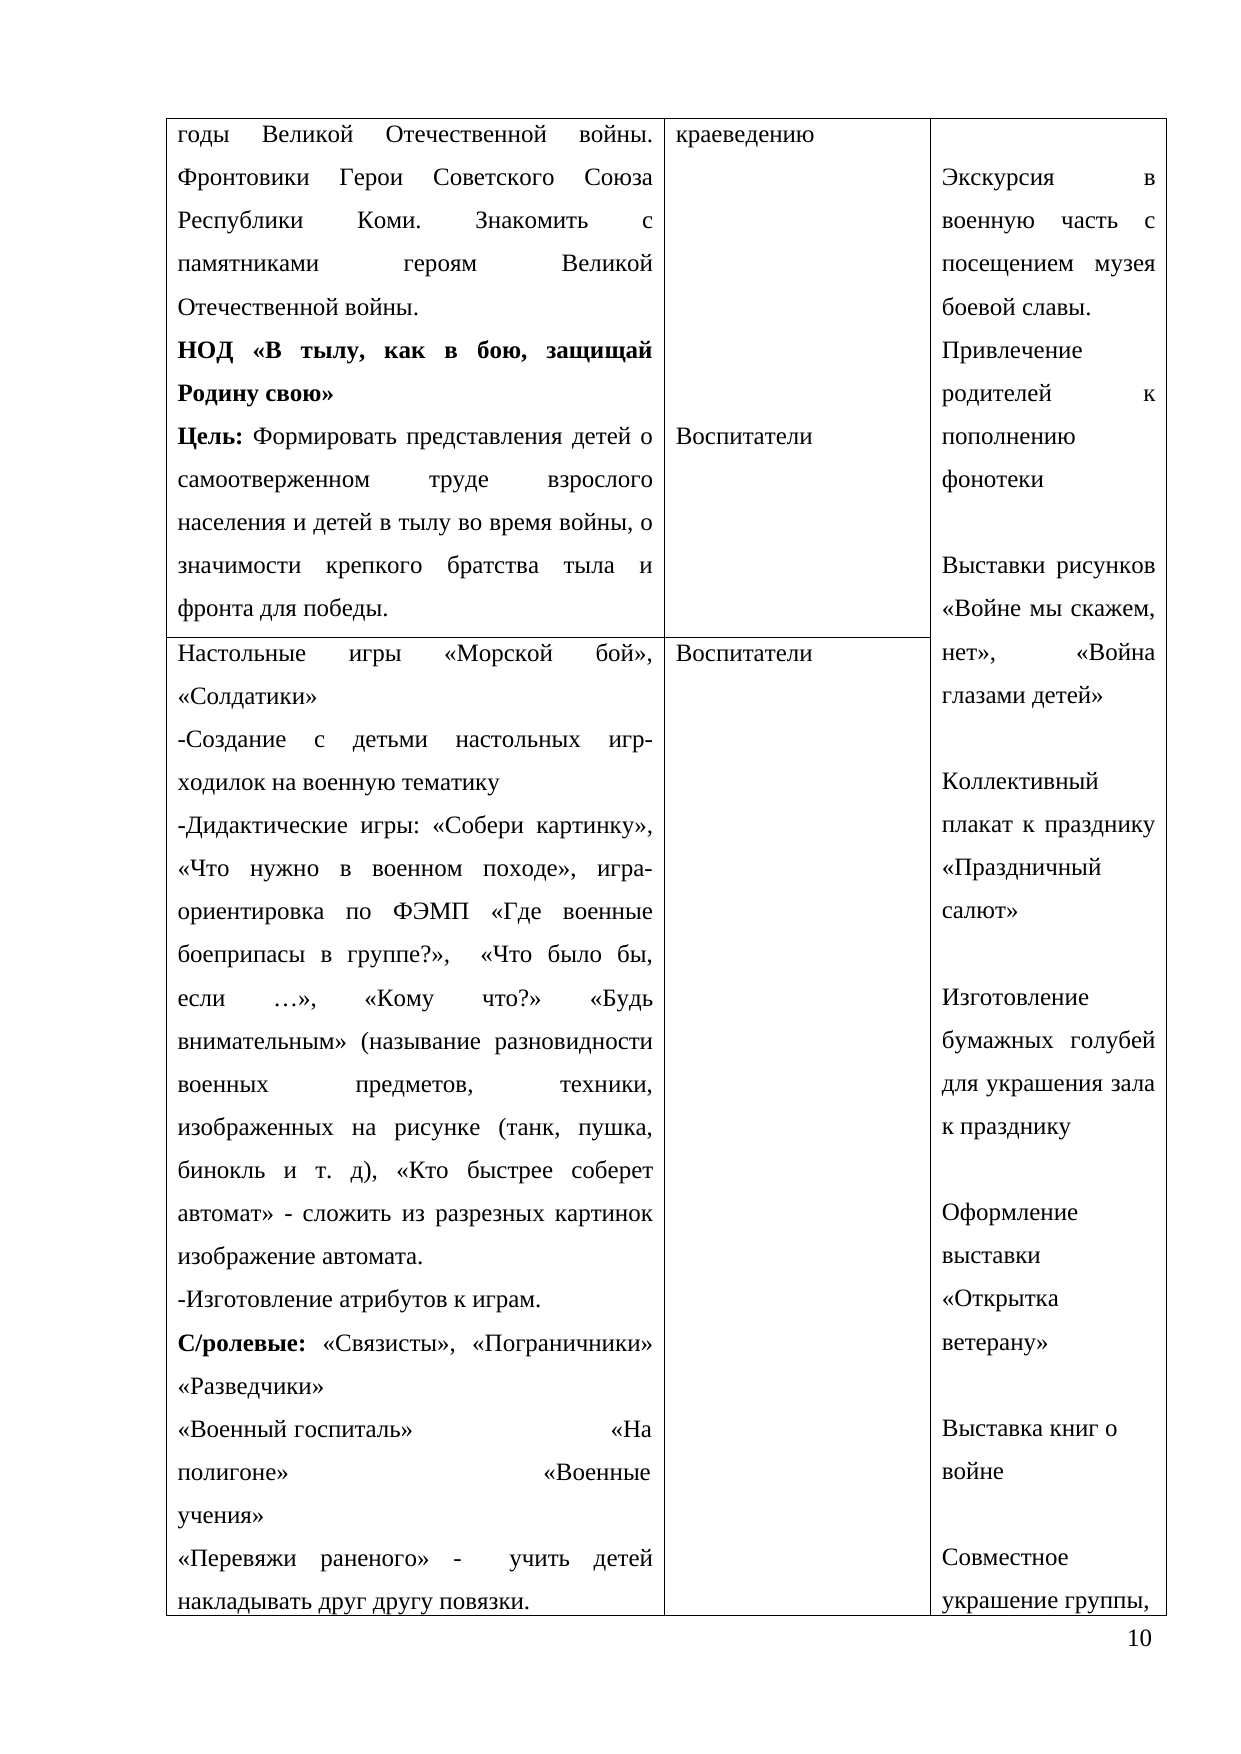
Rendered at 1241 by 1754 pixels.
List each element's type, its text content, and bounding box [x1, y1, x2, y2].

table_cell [665, 119, 930, 637]
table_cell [167, 119, 664, 637]
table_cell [167, 638, 664, 1615]
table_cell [931, 119, 1166, 1615]
table_cell Воспитатели [665, 638, 930, 1615]
